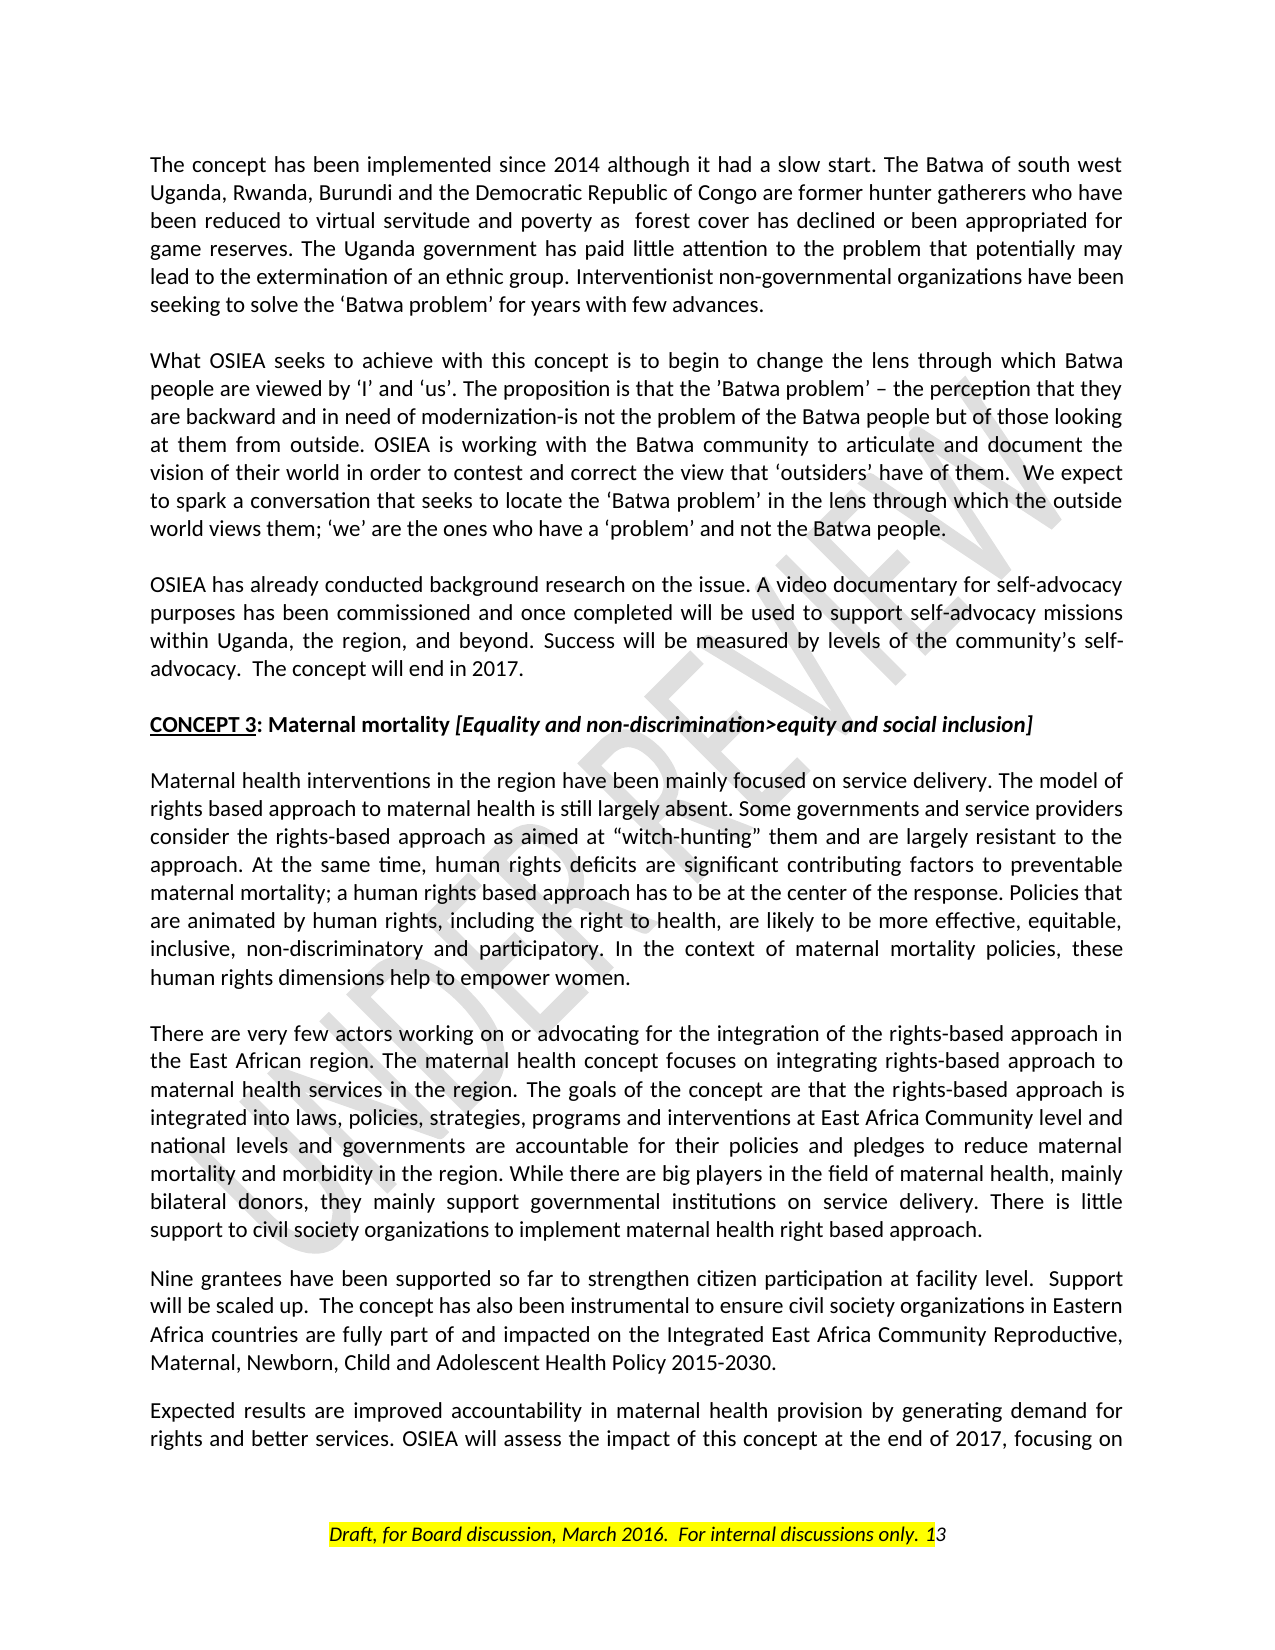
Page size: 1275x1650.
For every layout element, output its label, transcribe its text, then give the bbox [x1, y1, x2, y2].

text There are very few actors working on or advocating for the integration of the rights-based approach in the East African region. The maternal health concept focuses on integrating rights-based approach to maternal health services in the region. The goals of the concept are that the rights-based approach is integrated into laws, policies, strategies, programs and interventions at East Africa Community level and national levels and governments are accountable for their policies and pledges to reduce maternal mortality and morbidity in the region. While there are big players in the field of maternal health, mainly bilateral donors, they mainly support governmental institutions on service delivery. There is little support to civil society organizations to implement maternal health right based approach. [150, 1019, 1125, 1243]
text OSIEA has already conducted background research on the issue. A video documentary for self-advocacy purposes has been commissioned and once completed will be used to support self-advocacy missions within Uganda, the region, and beyond. Success will be measured by levels of the community’s self-advocacy. The concept will end in 2017. [150, 570, 1125, 682]
text CONCEPT 3: Maternal mortality [Equality and non-discrimination>equity and social inclusion] [150, 710, 1125, 738]
text Nine grantees have been supported so far to strengthen citizen participation at facility level. Support will be scaled up. The concept has also been instrumental to ensure civil society organizations in Eastern Africa countries are fully part of and impacted on the Integrated East Africa Community Reproductive, Maternal, Newborn, Child and Adolescent Health Policy 2015-2030. [150, 1264, 1125, 1376]
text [150, 1397, 1125, 1453]
text What OSIEA seeks to achieve with this concept is to begin to change the lens through which Batwa people are viewed by ‘I’ and ‘us’. The proposition is that the ’Batwa problem’ – the perception that they are backward and in need of modernization-is not the problem of the Batwa people but of those looking at them from outside. OSIEA is working with the Batwa community to articulate and document the vision of their world in order to contest and correct the view that ‘outsiders’ have of them. We expect to spark a conversation that seeks to locate the ‘Batwa problem’ in the lens through which the outside world views them; ‘we’ are the ones who have a ‘problem’ and not the Batwa people. [150, 346, 1125, 542]
text Maternal health interventions in the region have been mainly focused on service delivery. The model of rights based approach to maternal health is still largely absent. Some governments and service providers consider the rights-based approach as aimed at “witch-hunting” them and are largely resistant to the approach. At the same time, human rights deficits are significant contributing factors to preventable maternal mortality; a human rights based approach has to be at the center of the response. Policies that are animated by human rights, including the right to health, are likely to be more effective, equitable, inclusive, non-discriminatory and participatory. In the context of maternal mortality policies, these human rights dimensions help to empower women. [150, 766, 1125, 991]
text The concept has been implemented since 2014 although it had a slow start. The Batwa of south west Uganda, Rwanda, Burundi and the Democratic Republic of Congo are former hunter gatherers who have been reduced to virtual servitude and poverty as forest cover has declined or been appropriated for game reserves. The Uganda government has paid little attention to the problem that potentially may lead to the extermination of an ethnic group. Interventionist non-governmental organizations have been seeking to solve the ‘Batwa problem’ for years with few advances. [150, 150, 1125, 318]
